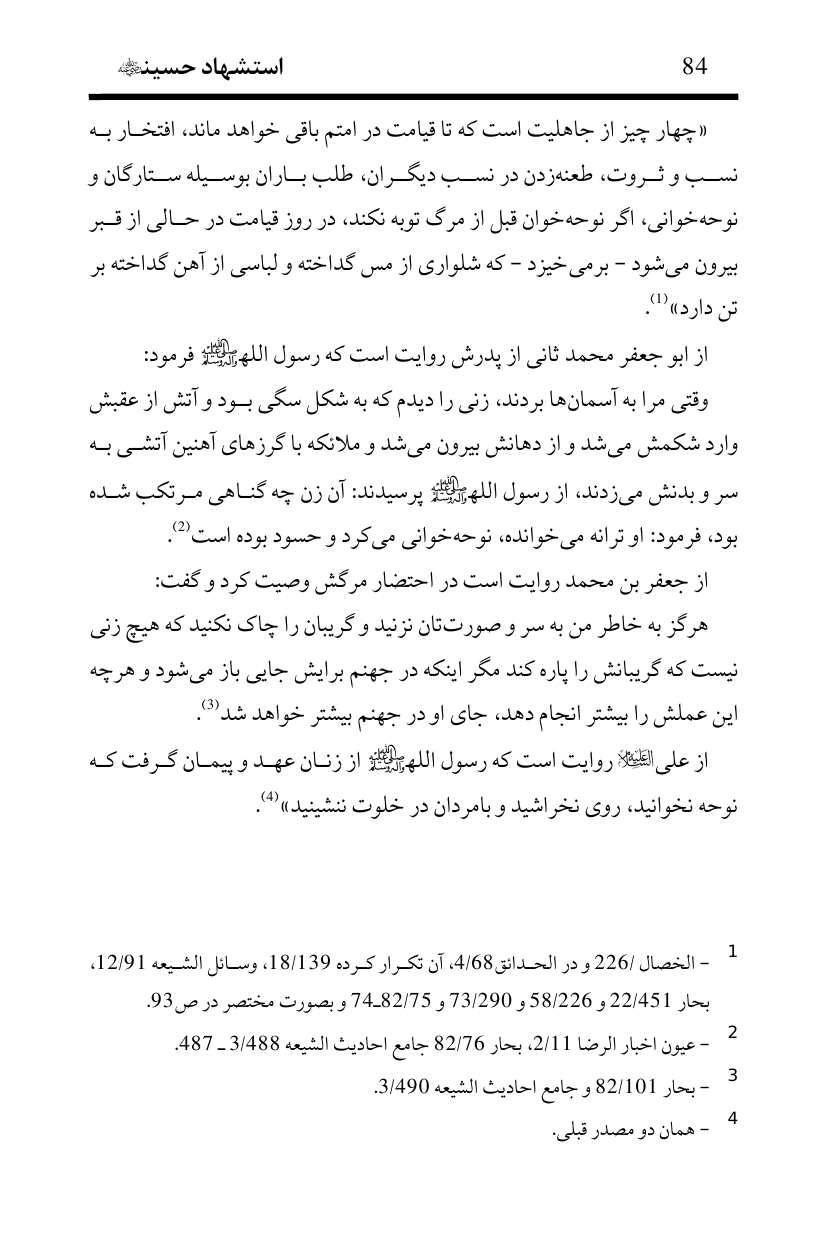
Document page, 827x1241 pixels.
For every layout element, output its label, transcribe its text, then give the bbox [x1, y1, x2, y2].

text از جعفر بن محمد روایت است در احتضار مرگش وصیت کرد و گفت: [89, 561, 738, 605]
text هرگز به خاطر من به سر و صورت‌تان نزنید و گریبان را چاک نکنید که هیچ زنی نیست که گریبانش را پاره کند مگر اینکه در جهنم برایش جایی باز می‌شود و هرچه این عملش را بیشتر انجام دهد، جای او در جهنم بیشتر خواهد شد(). [89, 605, 738, 739]
text «چهار چیز از جاهلیت است که تا قیامت در امتم باقی خواهد ماند، افتخار به نسب و ثروت، طعنه‌زدن در نسب دیگران، طلب باران بوسیله ستارگان و نوحه‌خوانی، اگر نوحه‌خوان قبل از مرگ توبه نکند، در روز قیامت در حالی از قبر بیرون می‌شود - برمی‌خیزد - که شلواری از مس گداخته و لباسی از آهن گداخته بر تن دارد»(). [89, 111, 738, 333]
text وقتی مرا به آسمان‌ها بردند، زنی را دیدم که به شکل سگی بود و آتش از عقبش وارد شکمش می‌شد و از دهانش بیرون می‌شد و ملائکه با گرزهای آهنین آتشی به سر و بدنش می‌زدند، از رسول اللهص پرسیدند: آن زن چه گناهی مرتکب شده بود، فرمود: او ترانه می‌خوانده، نوحه‌خوانی می‌کرد و حسود بوده است(). [89, 380, 738, 561]
text از علی÷ روایت است که رسول اللهص از زنان عهد و پیمان گرفت که نوحه نخوانید، روی نخراشید و بامردان در خلوت ننشینید»(). [89, 739, 738, 831]
text از ابو جعفر محمد ثانی از پدرش روایت است که رسول اللهص فرمود: [89, 333, 738, 380]
